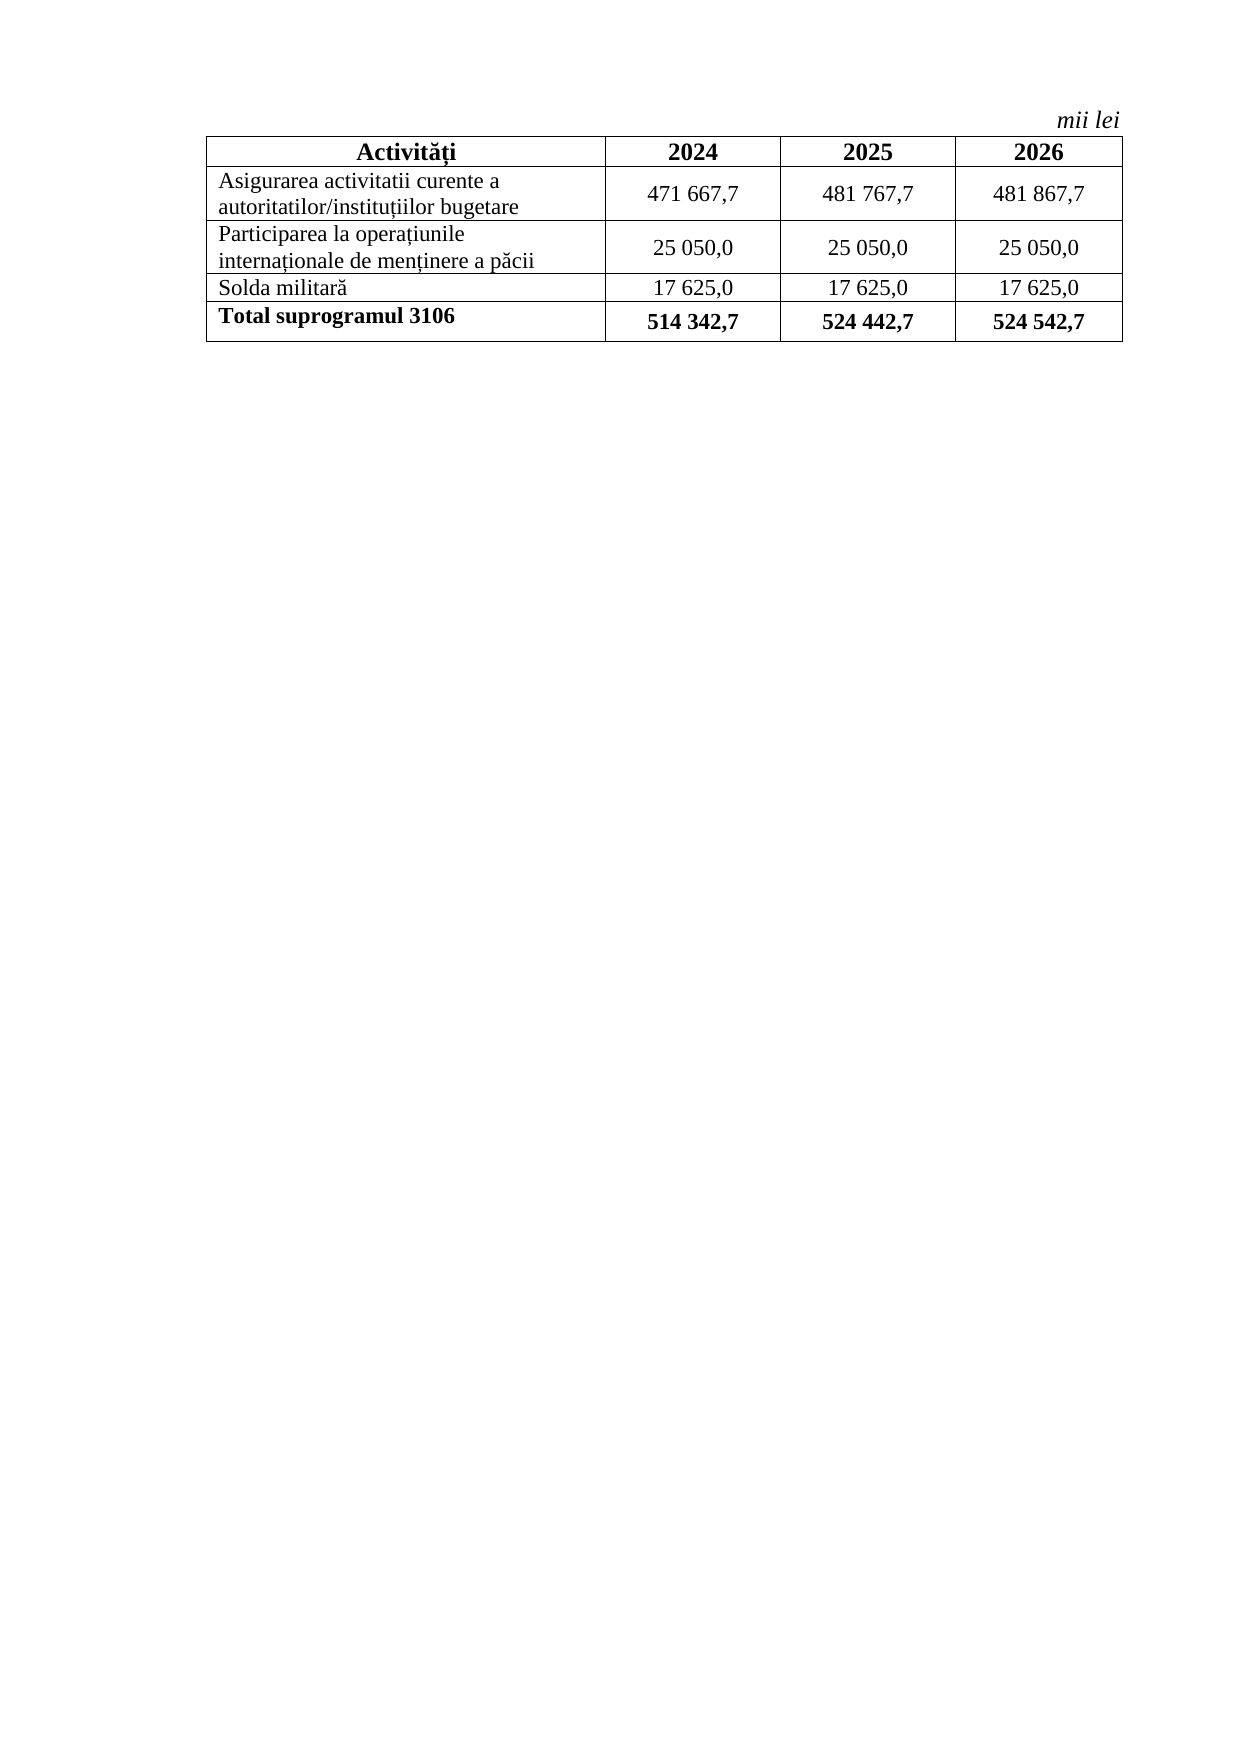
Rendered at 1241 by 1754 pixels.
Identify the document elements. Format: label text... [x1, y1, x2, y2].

table_cell 471 667,7 [606, 167, 780, 219]
table_header Activități [207, 137, 605, 166]
table_cell 524 542,7 [956, 302, 1122, 341]
table_cell Participarea la operațiunile internaționale de menținere a păcii [207, 221, 605, 273]
table_cell 524 442,7 [781, 302, 955, 341]
table_cell Asigurarea activitatii curente a autoritatilor/instituțiilor bugetare [207, 167, 605, 219]
text mii lei [207, 105, 1122, 134]
table_cell 25 050,0 [606, 221, 780, 273]
table_header 2024 [606, 137, 780, 166]
table_cell 25 050,0 [956, 221, 1122, 273]
table_cell 17 625,0 [956, 274, 1122, 301]
table_cell Solda militară [207, 274, 605, 301]
table_cell 514 342,7 [606, 302, 780, 341]
table_cell 17 625,0 [781, 274, 955, 301]
table_cell Total suprogramul 3106 [207, 302, 605, 341]
table_cell 25 050,0 [781, 221, 955, 273]
table_cell 481 867,7 [956, 167, 1122, 219]
table_cell 17 625,0 [606, 274, 780, 301]
table_header 2025 [781, 137, 955, 166]
table_cell 481 767,7 [781, 167, 955, 219]
table_header 2026 [956, 137, 1122, 166]
